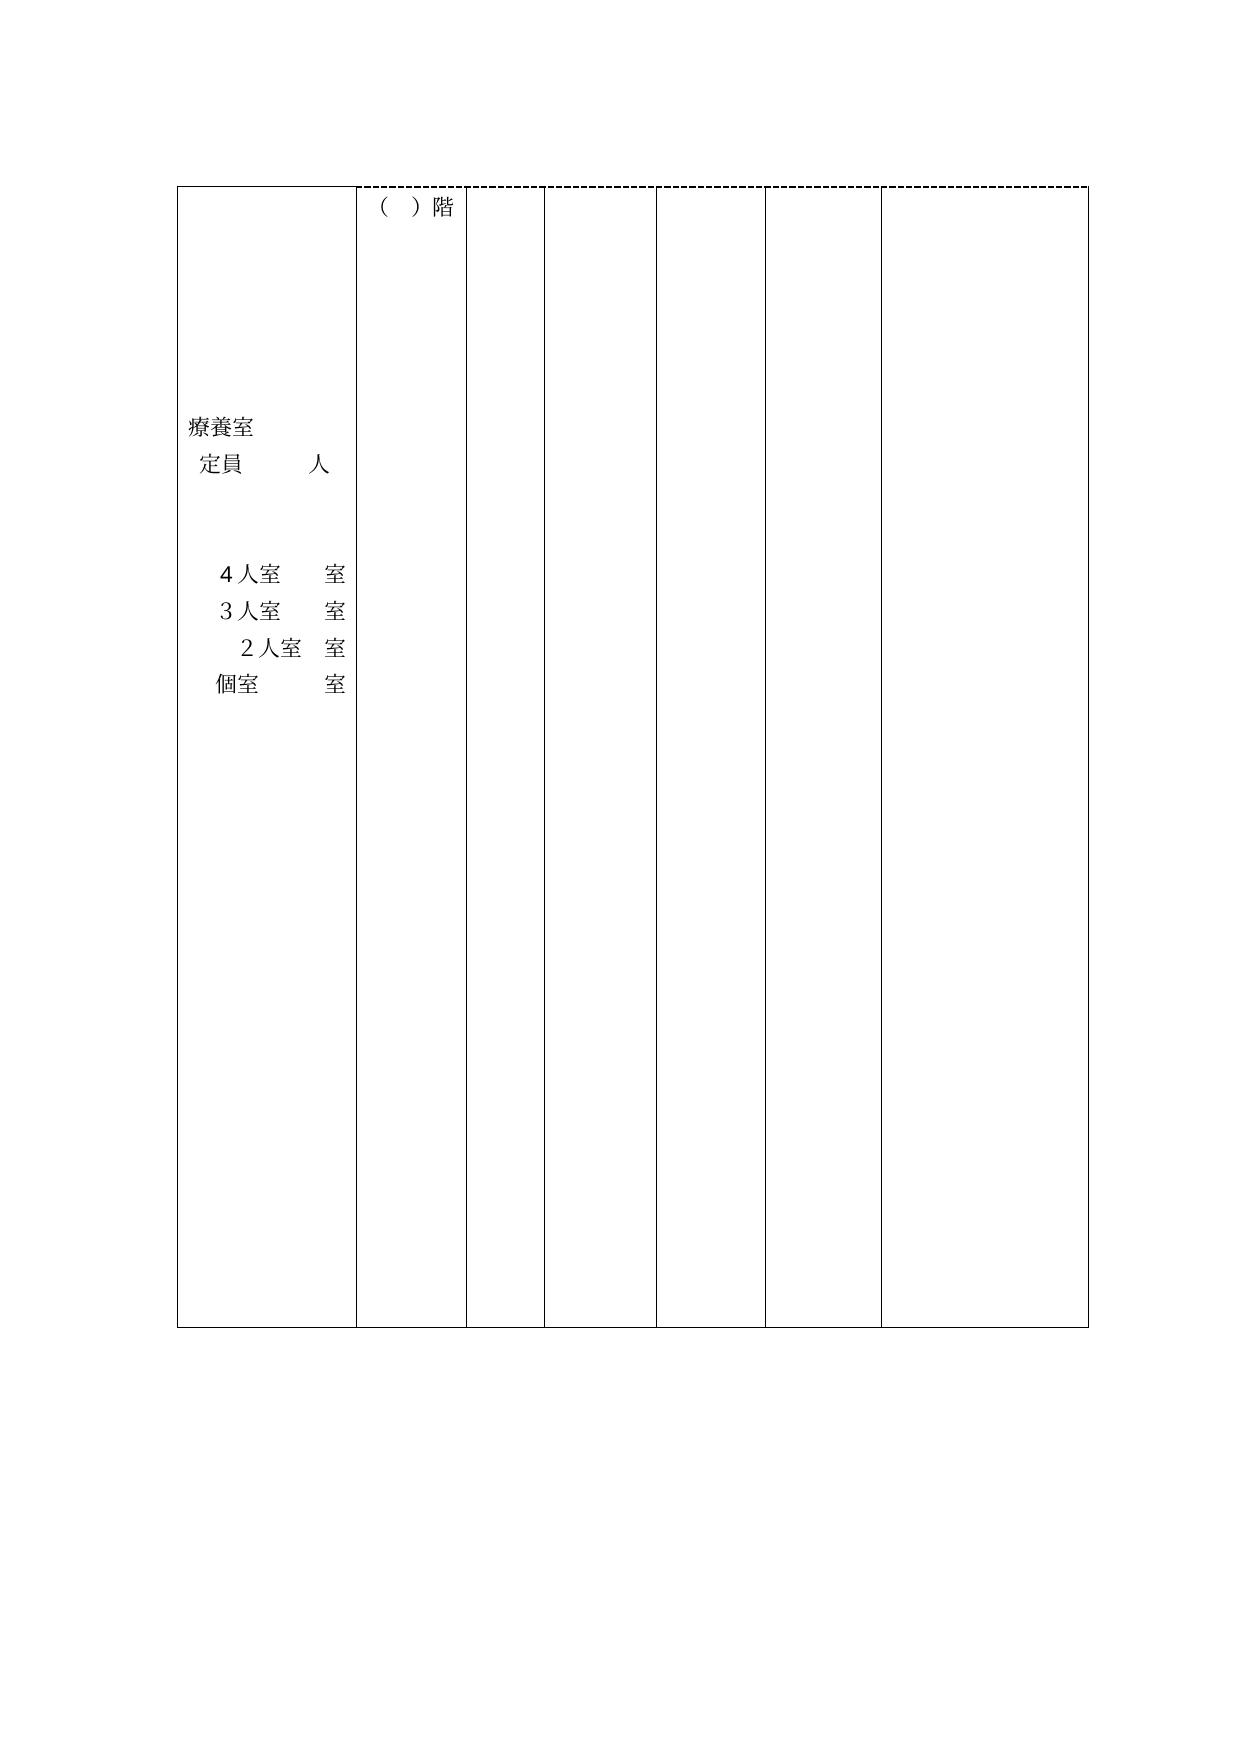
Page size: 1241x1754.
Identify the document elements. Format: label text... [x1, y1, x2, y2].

table_cell [467, 186, 544, 1327]
table_cell [657, 186, 765, 1327]
table_cell [882, 186, 1088, 1327]
table_cell [766, 186, 881, 1327]
table_cell （ ）階 [357, 186, 466, 1327]
table_cell [545, 186, 656, 1327]
